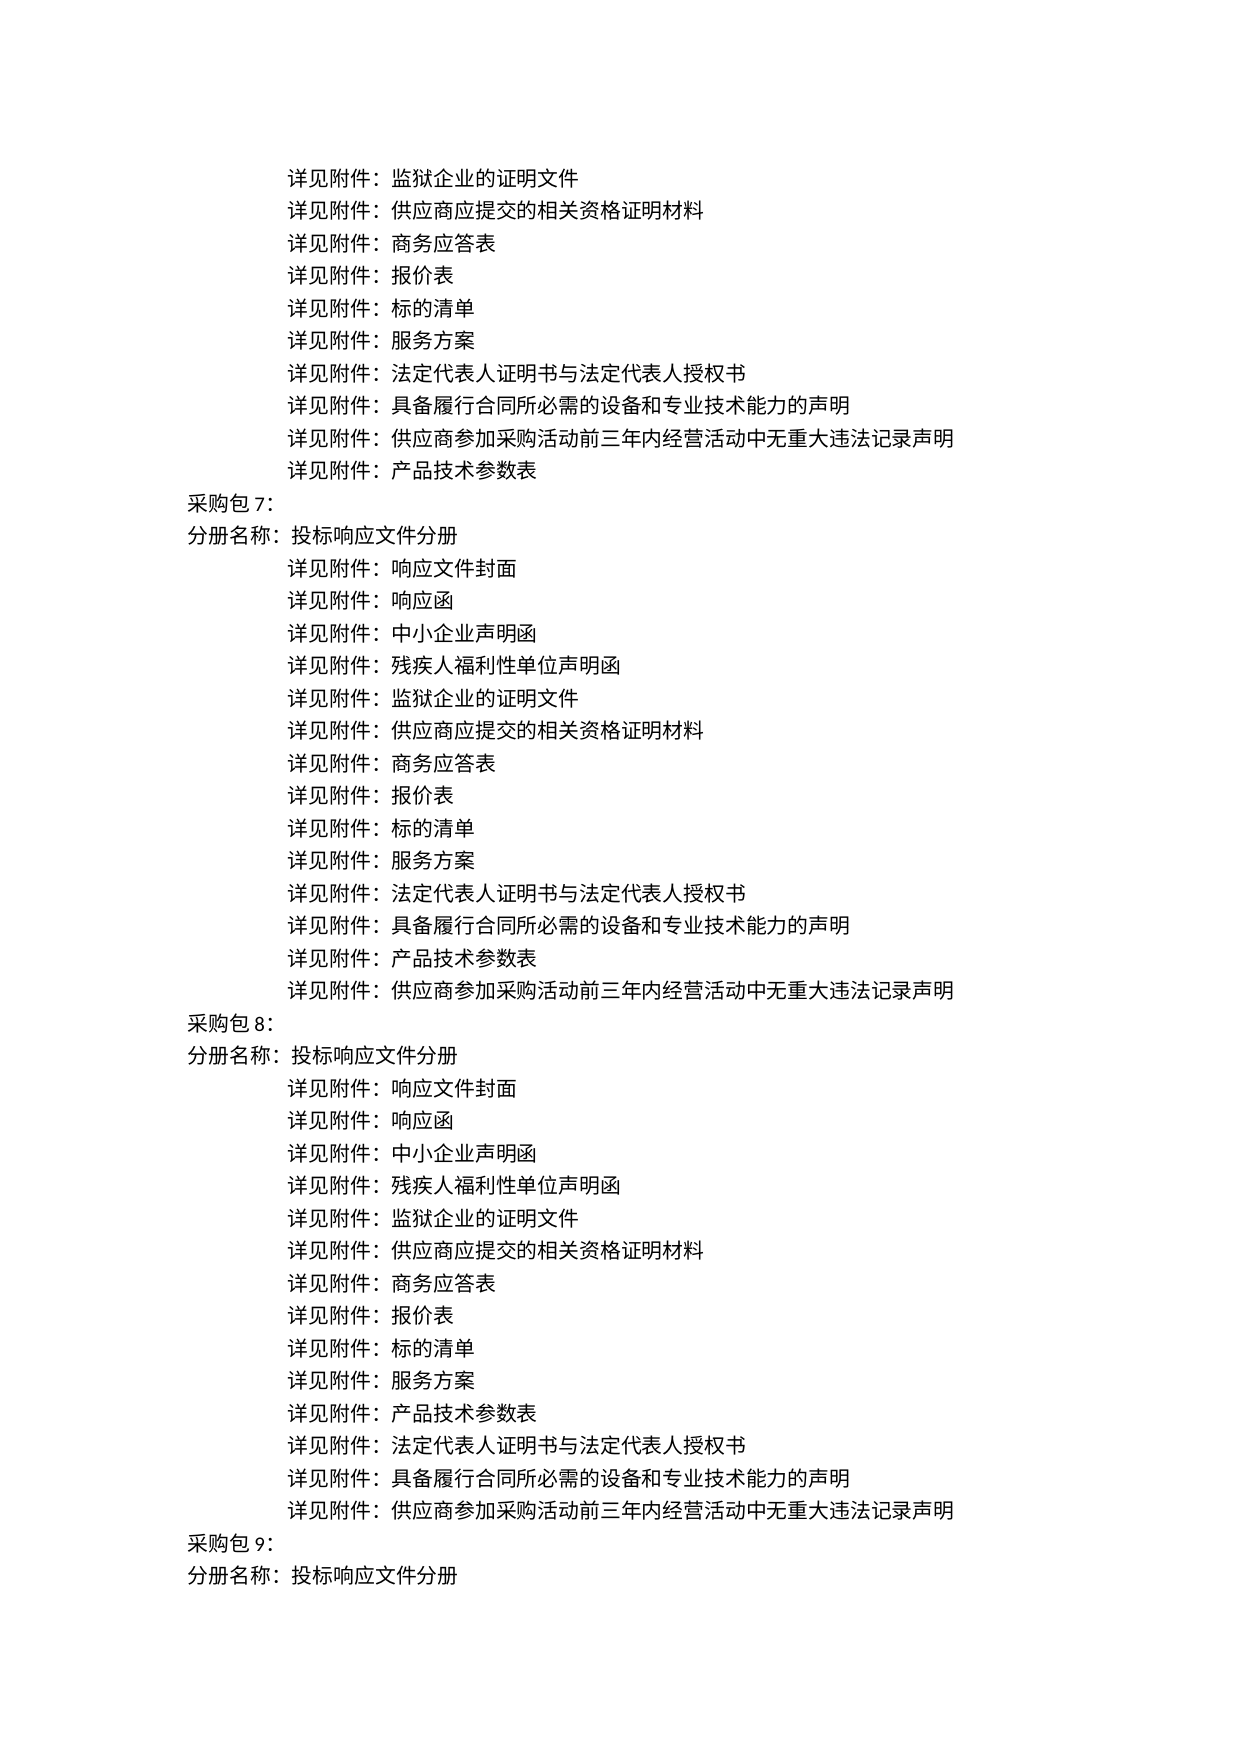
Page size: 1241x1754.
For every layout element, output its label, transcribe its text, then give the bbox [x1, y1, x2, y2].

text 分册名称：投标响应文件分册 [187, 1559, 1053, 1592]
text 分册名称：投标响应文件分册 [187, 1039, 1053, 1072]
text 详见附件：报价表 [187, 779, 1053, 812]
text 详见附件：残疾人福利性单位声明函 [187, 649, 1053, 682]
text 详见附件：中小企业声明函 [187, 617, 1053, 649]
text 详见附件：产品技术参数表 [187, 942, 1053, 974]
text 详见附件：供应商应提交的相关资格证明材料 [187, 714, 1053, 747]
text 详见附件：响应函 [187, 1104, 1053, 1137]
text 采购包7： [187, 487, 1053, 519]
text 详见附件：法定代表人证明书与法定代表人授权书 [187, 357, 1053, 389]
text 详见附件：具备履行合同所必需的设备和专业技术能力的声明 [187, 909, 1053, 942]
text 详见附件：商务应答表 [187, 747, 1053, 779]
text 详见附件：监狱企业的证明文件 [187, 1202, 1053, 1234]
text 详见附件：商务应答表 [187, 227, 1053, 259]
text 详见附件：供应商应提交的相关资格证明材料 [187, 194, 1053, 227]
text 详见附件：具备履行合同所必需的设备和专业技术能力的声明 [187, 389, 1053, 422]
text 详见附件：法定代表人证明书与法定代表人授权书 [187, 877, 1053, 909]
text 详见附件：残疾人福利性单位声明函 [187, 1169, 1053, 1202]
text 详见附件：标的清单 [187, 292, 1053, 324]
text 详见附件：服务方案 [187, 844, 1053, 877]
text 详见附件：产品技术参数表 [187, 1397, 1053, 1429]
text 详见附件：监狱企业的证明文件 [187, 162, 1053, 194]
text 详见附件：法定代表人证明书与法定代表人授权书 [187, 1429, 1053, 1462]
text 详见附件：供应商应提交的相关资格证明材料 [187, 1234, 1053, 1267]
text 详见附件：服务方案 [187, 324, 1053, 357]
text 详见附件：响应文件封面 [187, 552, 1053, 584]
text 详见附件：标的清单 [187, 812, 1053, 844]
text 详见附件：服务方案 [187, 1364, 1053, 1397]
text 采购包9： [187, 1527, 1053, 1559]
text 采购包8： [187, 1007, 1053, 1039]
text 详见附件：报价表 [187, 1299, 1053, 1332]
text 详见附件：供应商参加采购活动前三年内经营活动中无重大违法记录声明 [187, 974, 1053, 1007]
text 详见附件：商务应答表 [187, 1267, 1053, 1299]
text 详见附件：响应文件封面 [187, 1072, 1053, 1104]
text 详见附件：报价表 [187, 259, 1053, 292]
text 详见附件：监狱企业的证明文件 [187, 682, 1053, 714]
text 详见附件：供应商参加采购活动前三年内经营活动中无重大违法记录声明 [187, 422, 1053, 454]
text 详见附件：响应函 [187, 584, 1053, 617]
text 详见附件：供应商参加采购活动前三年内经营活动中无重大违法记录声明 [187, 1494, 1053, 1527]
text 详见附件：标的清单 [187, 1332, 1053, 1364]
text 详见附件：产品技术参数表 [187, 454, 1053, 487]
text 分册名称：投标响应文件分册 [187, 519, 1053, 552]
text 详见附件：中小企业声明函 [187, 1137, 1053, 1169]
text 详见附件：具备履行合同所必需的设备和专业技术能力的声明 [187, 1462, 1053, 1494]
